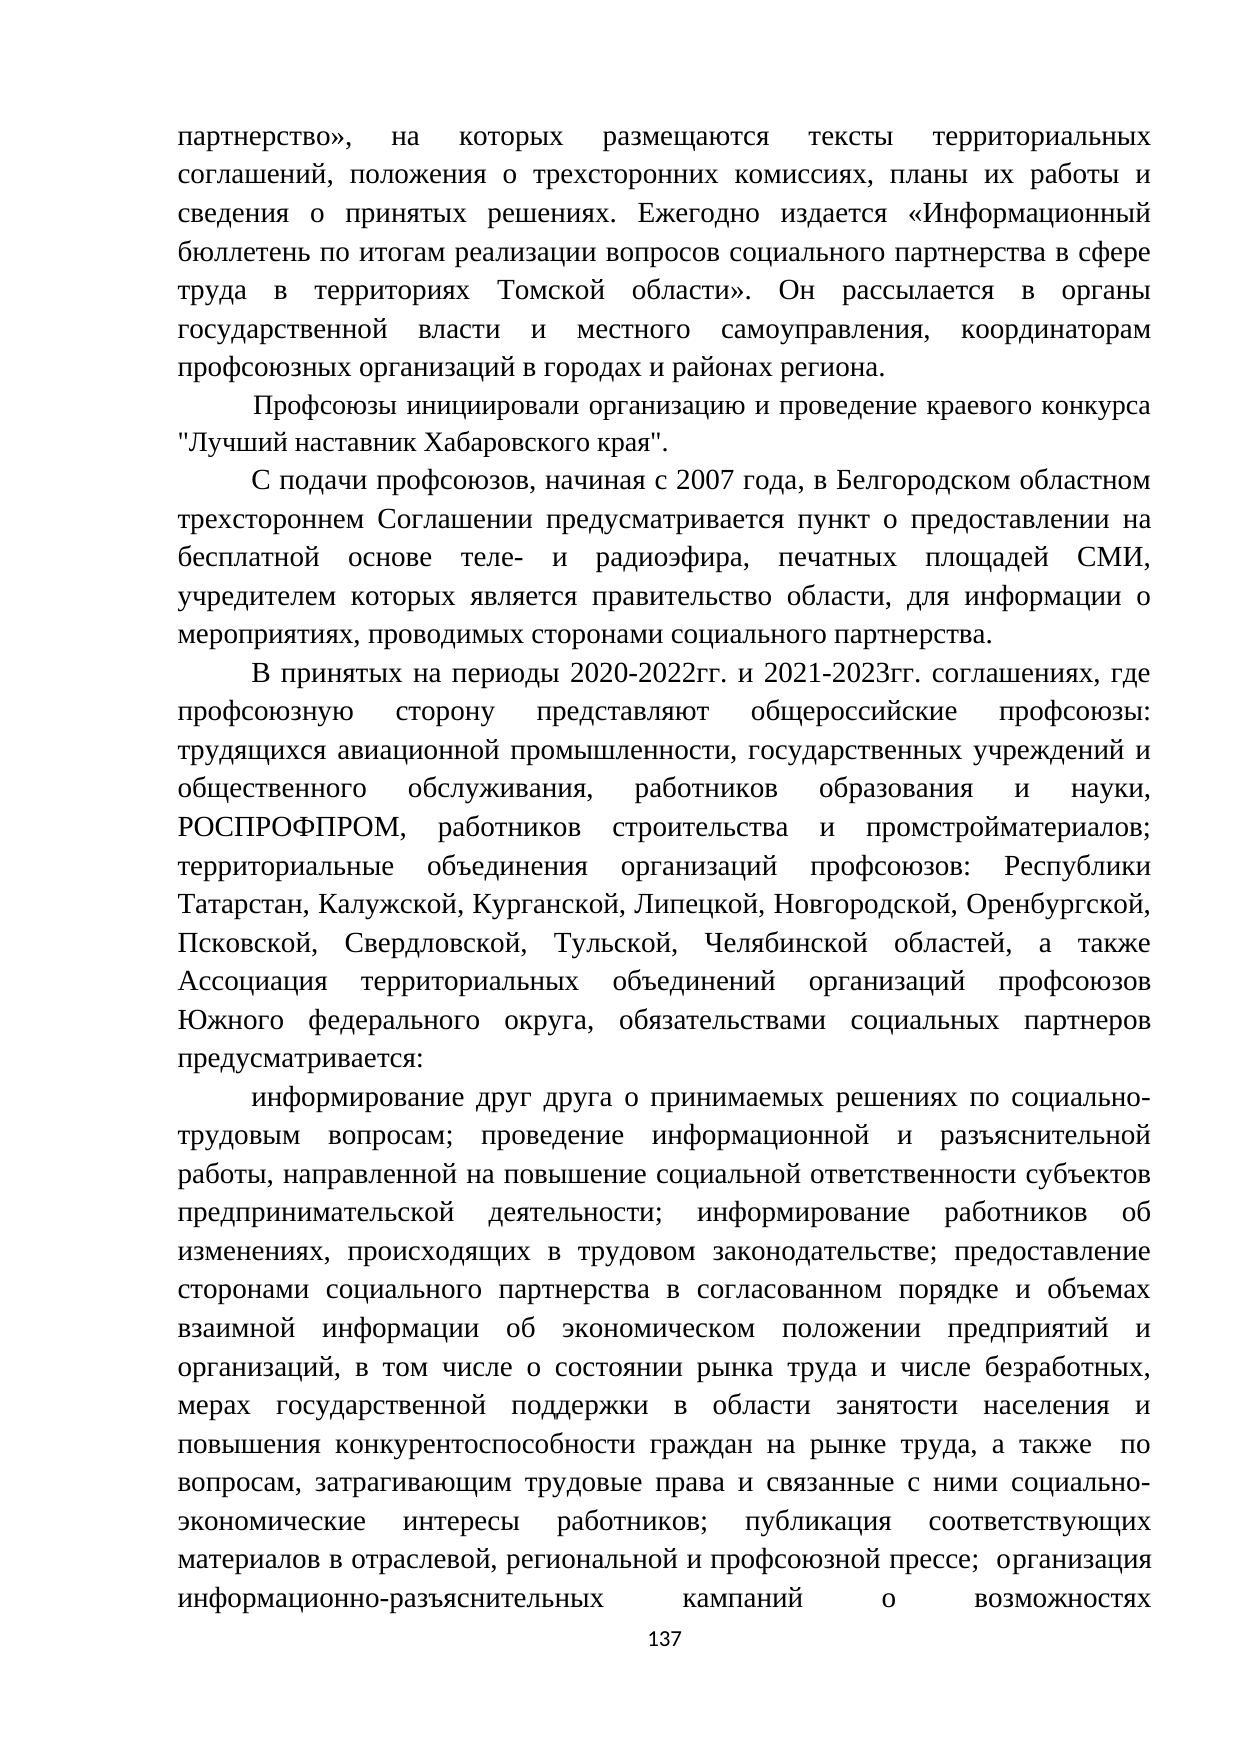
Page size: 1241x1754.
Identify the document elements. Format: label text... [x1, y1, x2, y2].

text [177, 118, 1152, 383]
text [177, 1079, 1152, 1580]
text Профсоюзы инициировали организацию и проведение краевого конкурса "Лучший наставник Хабаровского края". [177, 388, 1152, 457]
text В принятых на периоды 2020-2022гг. и 2021-2023гг. соглашениях, где профсоюзную сторону представляют общероссийские профсоюзы: трудящихся авиационной промышленности, государственных учреждений и общественного обслуживания, работников образования и науки, РОСПРОФПРОМ, работников строительства и промстройматериалов; территориальные объединения организаций профсоюзов: Республики Татарстан, Калужской, Курганской, Липецкой, Новгородской, Оренбургской, Псковской, Свердловской, Тульской, Челябинской областей, а также Ассоциация территориальных объединений организаций профсоюзов Южного федерального округа, обязательствами социальных партнеров предусматривается: [177, 655, 1152, 1074]
list С подачи профсоюзов, начиная с 2007 года, в Белгородском областном трехстороннем Соглашении предусматривается пункт о предоставлении на бесплатной основе теле- и радиоэфира, печатных площадей СМИ, учредителем которых является правительство области, для информации о мероприятиях, проводимых сторонами социального партнерства. [177, 462, 1152, 650]
